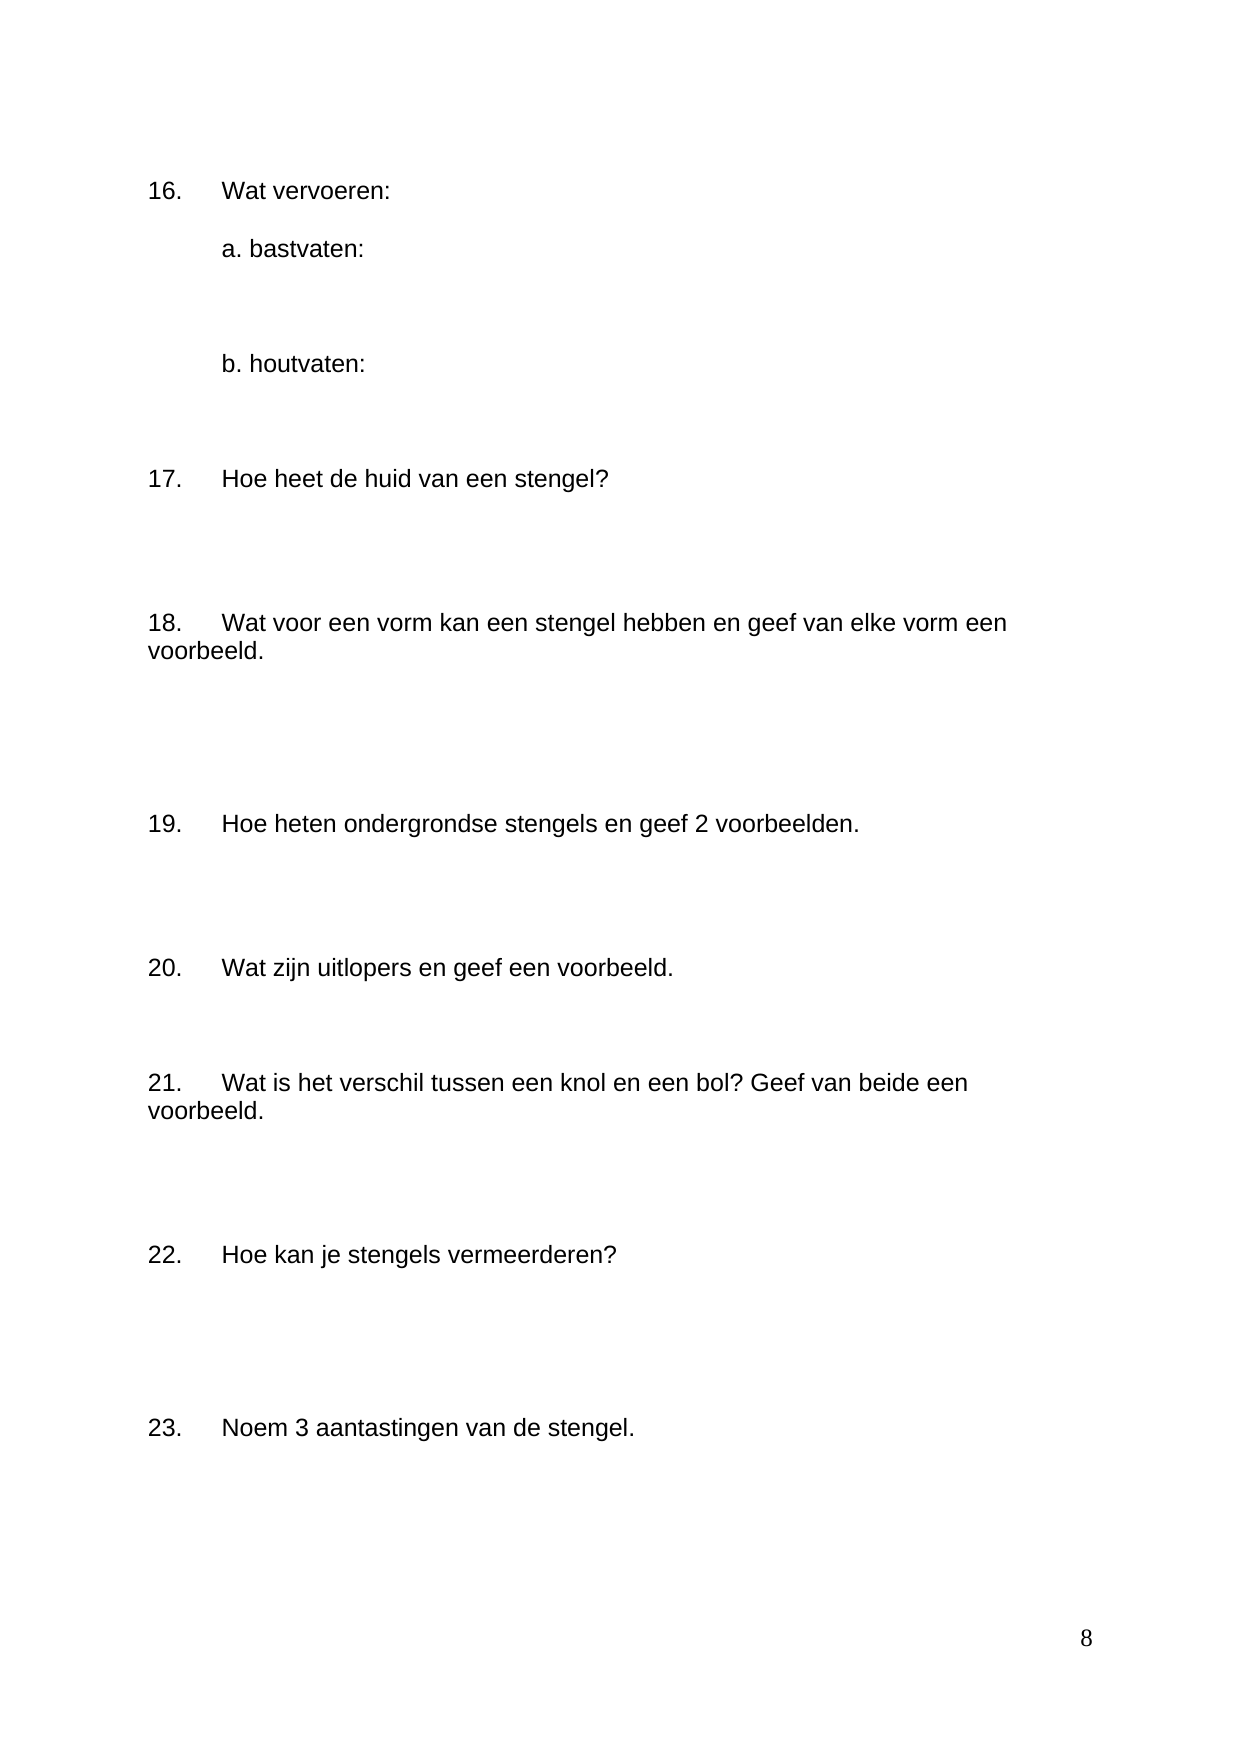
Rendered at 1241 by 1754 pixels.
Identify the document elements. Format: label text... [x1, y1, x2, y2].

text 17. Hoe heet de huid van een stengel? [148, 464, 1093, 493]
text 22. Hoe kan je stengels vermeerderen? [148, 1240, 1093, 1269]
text b. houtvaten: [148, 349, 1093, 378]
text 20. Wat zijn uitlopers en geef een voorbeeld. [148, 953, 1093, 981]
text 21. Wat is het verschil tussen een knol en een bol? Geef van beide een voorbeeld. [148, 1068, 1093, 1125]
text 16. Wat vervoeren: [148, 176, 1093, 205]
text 18. Wat voor een vorm kan een stengel hebben en geef van elke vorm een voorbeeld. [148, 608, 1093, 665]
text 19. Hoe heten ondergrondse stengels en geef 2 voorbeelden. [148, 809, 1093, 838]
text a. bastvaten: [148, 234, 1093, 263]
text 23. Noem 3 aantastingen van de stengel. [148, 1413, 1093, 1441]
